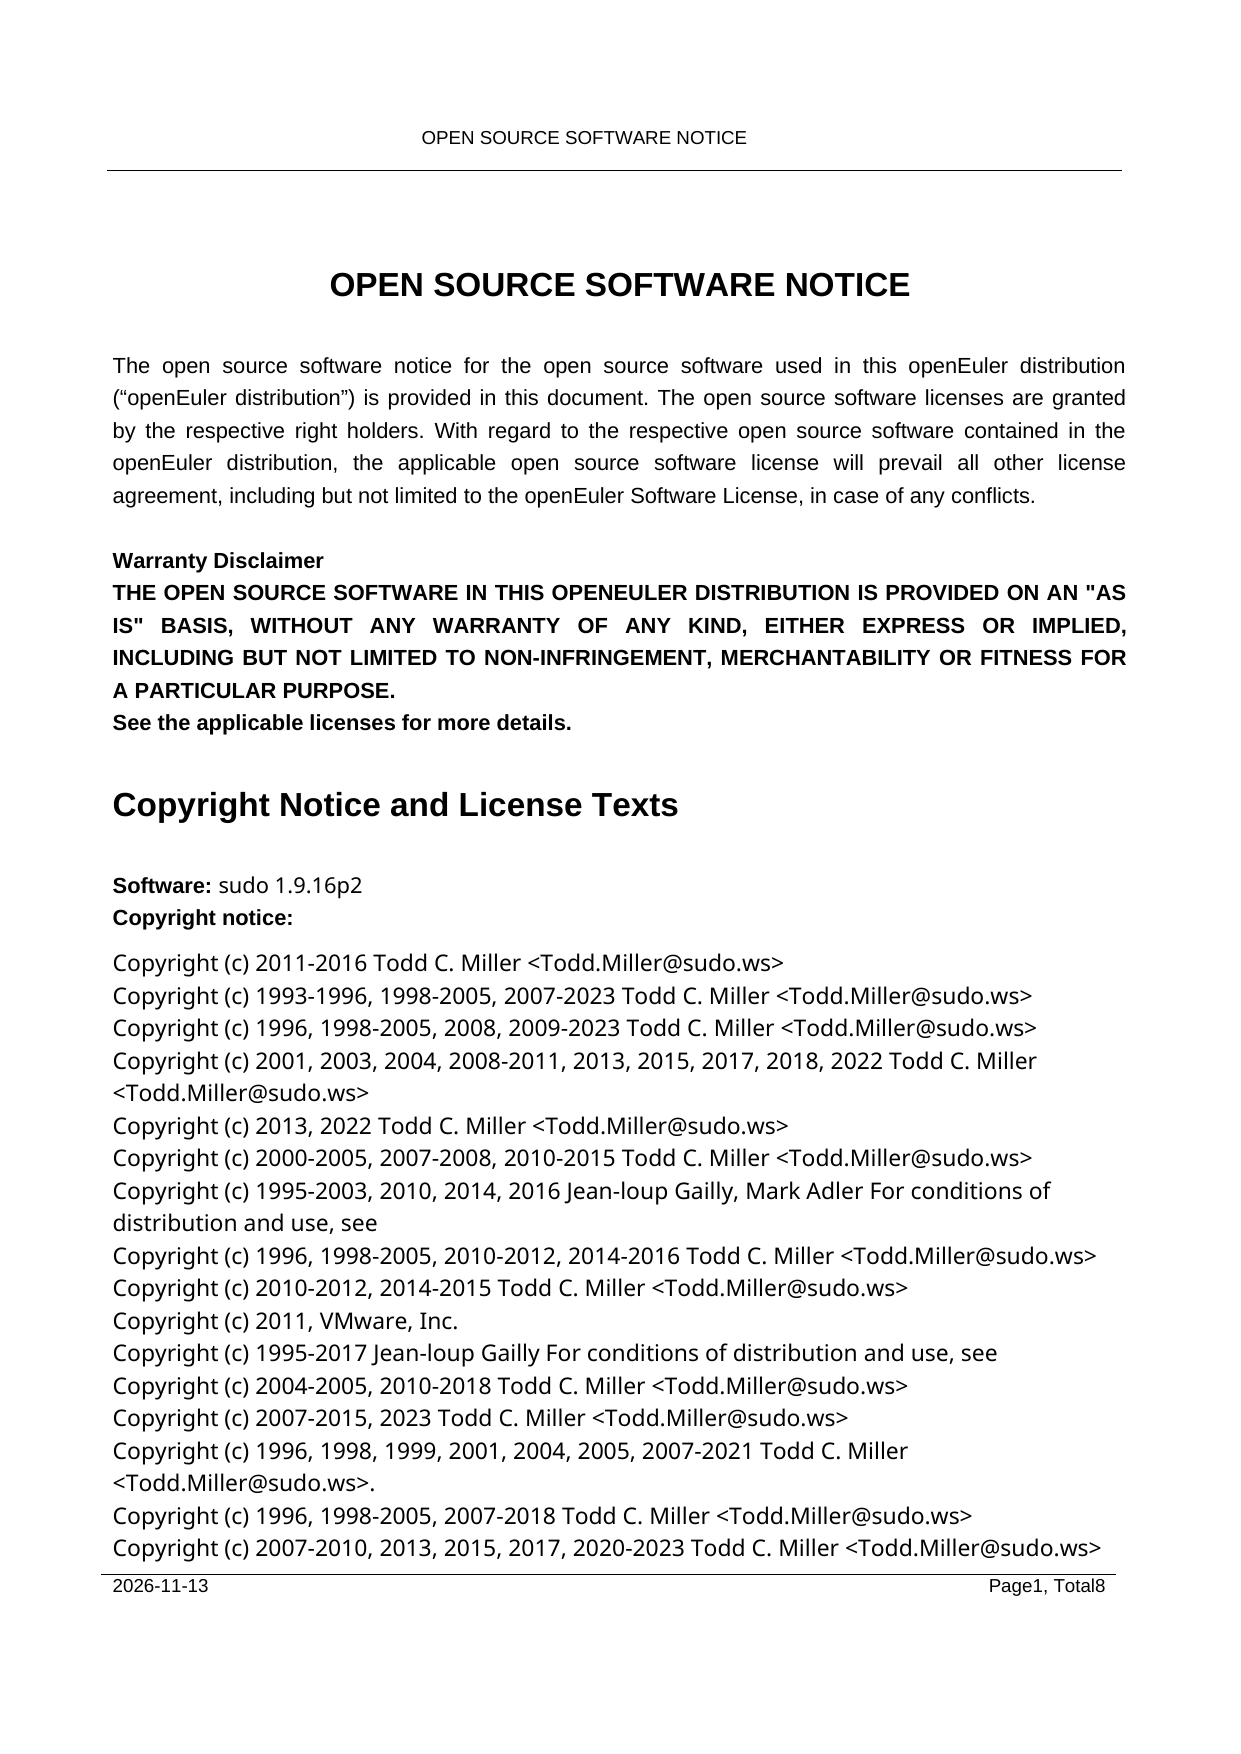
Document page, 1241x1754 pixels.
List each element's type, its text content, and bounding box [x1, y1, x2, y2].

text Copyright Notice and License Texts [112, 771, 1128, 836]
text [112, 947, 1128, 1564]
text THE OPEN SOURCE SOFTWARE IN THIS OPENEULER DISTRIBUTION IS PROVIDED ON AN "AS IS" BASIS, WITHOUT ANY WARRANTY OF ANY KIND, EITHER EXPRESS OR IMPLIED, INCLUDING BUT NOT LIMITED TO NON-INFRINGEMENT, MERCHANTABILITY OR FITNESS FOR A PARTICULAR PURPOSE. See the applicable licenses for more details. [112, 576, 1128, 739]
title Software: sudo 1.9.16p2 [112, 869, 1128, 901]
text Copyright notice: [112, 901, 1128, 934]
text OPEN SOURCE SOFTWARE NOTICE [112, 251, 1128, 316]
text The open source software notice for the open source software used in this openEuler distribution (“openEuler distribution”) is provided in this document. The open source software licenses are granted by the respective right holders. With regard to the respective open source software contained in the openEuler distribution, the applicable open source software license will prevail all other license agreement, including but not limited to the openEuler Software License, in case of any conflicts. [112, 349, 1128, 511]
text Warranty Disclaimer [112, 544, 1128, 576]
